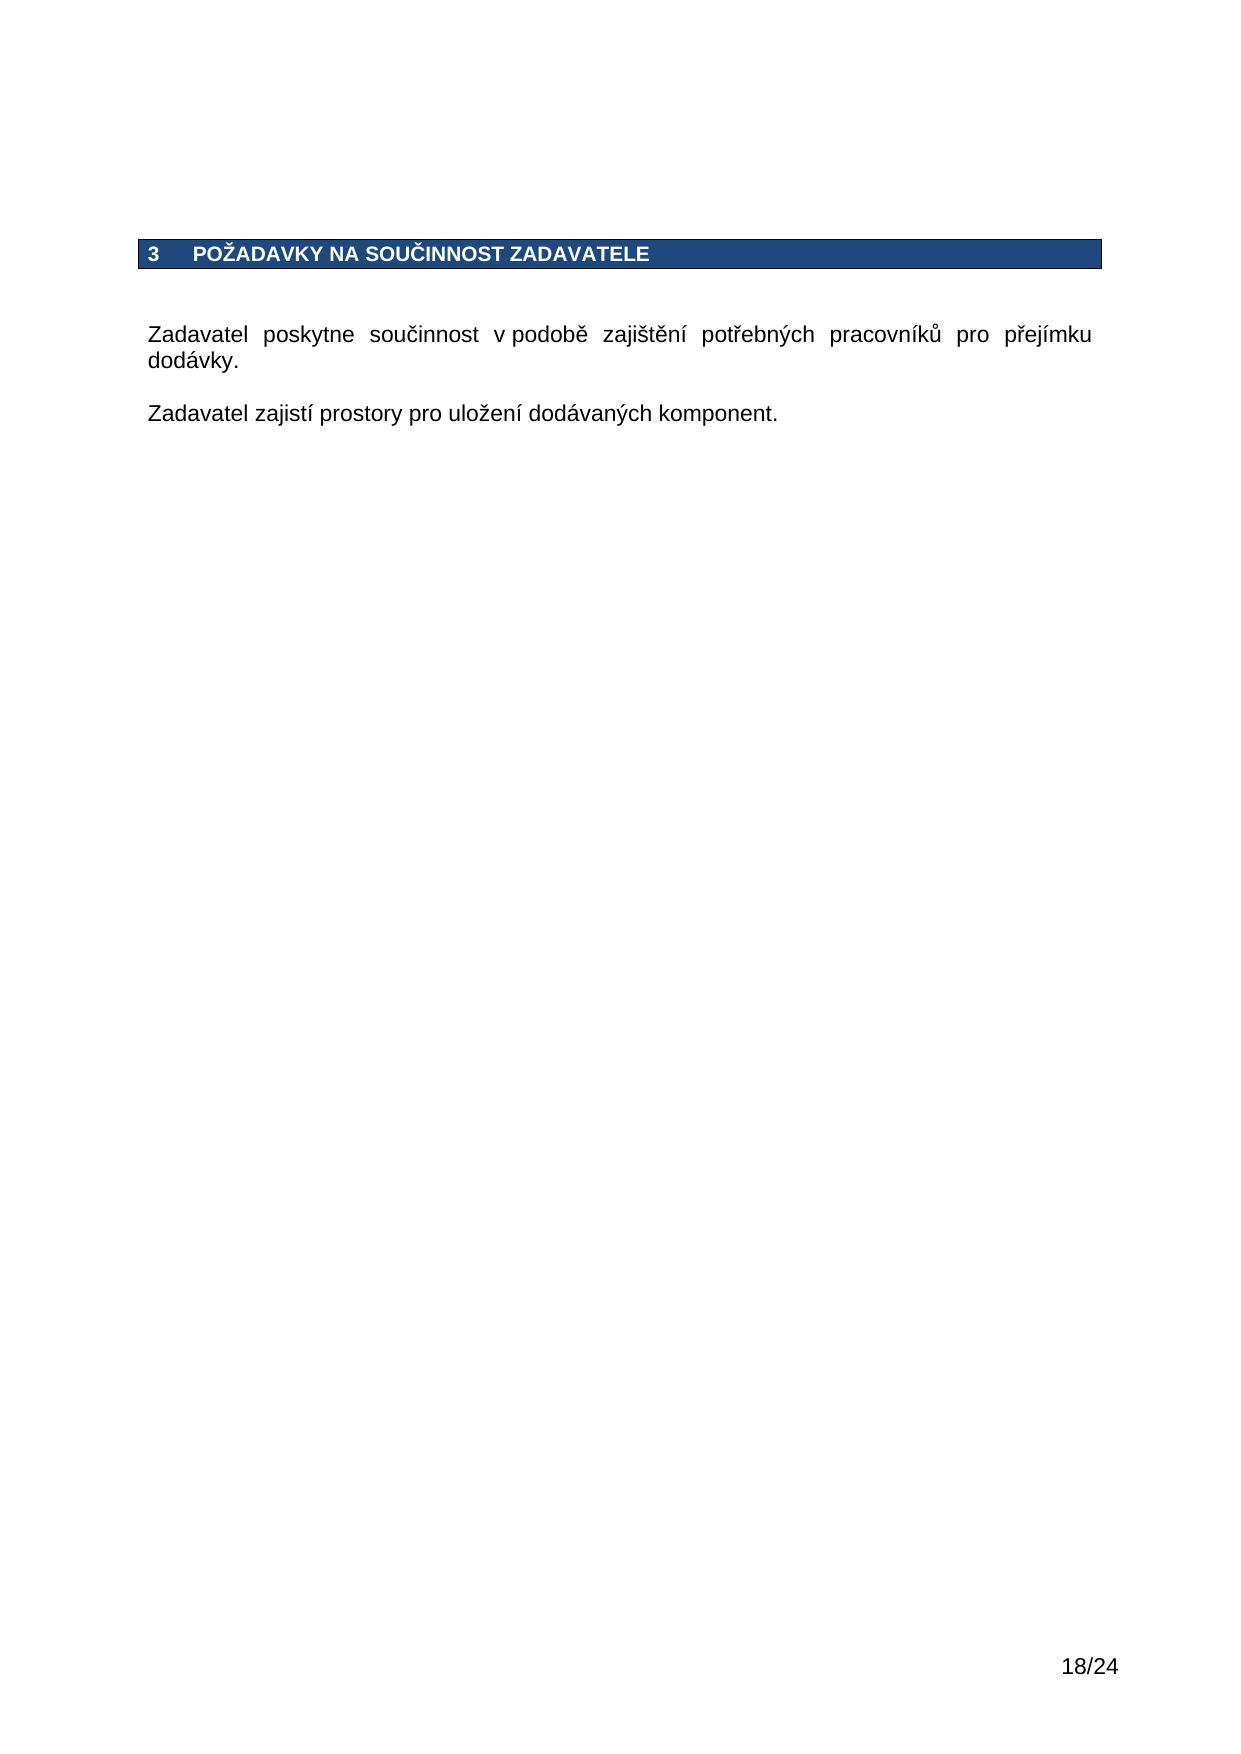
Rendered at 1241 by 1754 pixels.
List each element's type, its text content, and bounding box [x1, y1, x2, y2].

text Zadavatel zajistí prostory pro uložení dodávaných komponent. [148, 399, 1092, 426]
subtitle Požadavky na součinnost zadavatele [139, 240, 1101, 268]
text Zadavatel poskytne součinnost v podobě zajištění potřebných pracovníků pro přejímku dodávky. [148, 321, 1092, 373]
